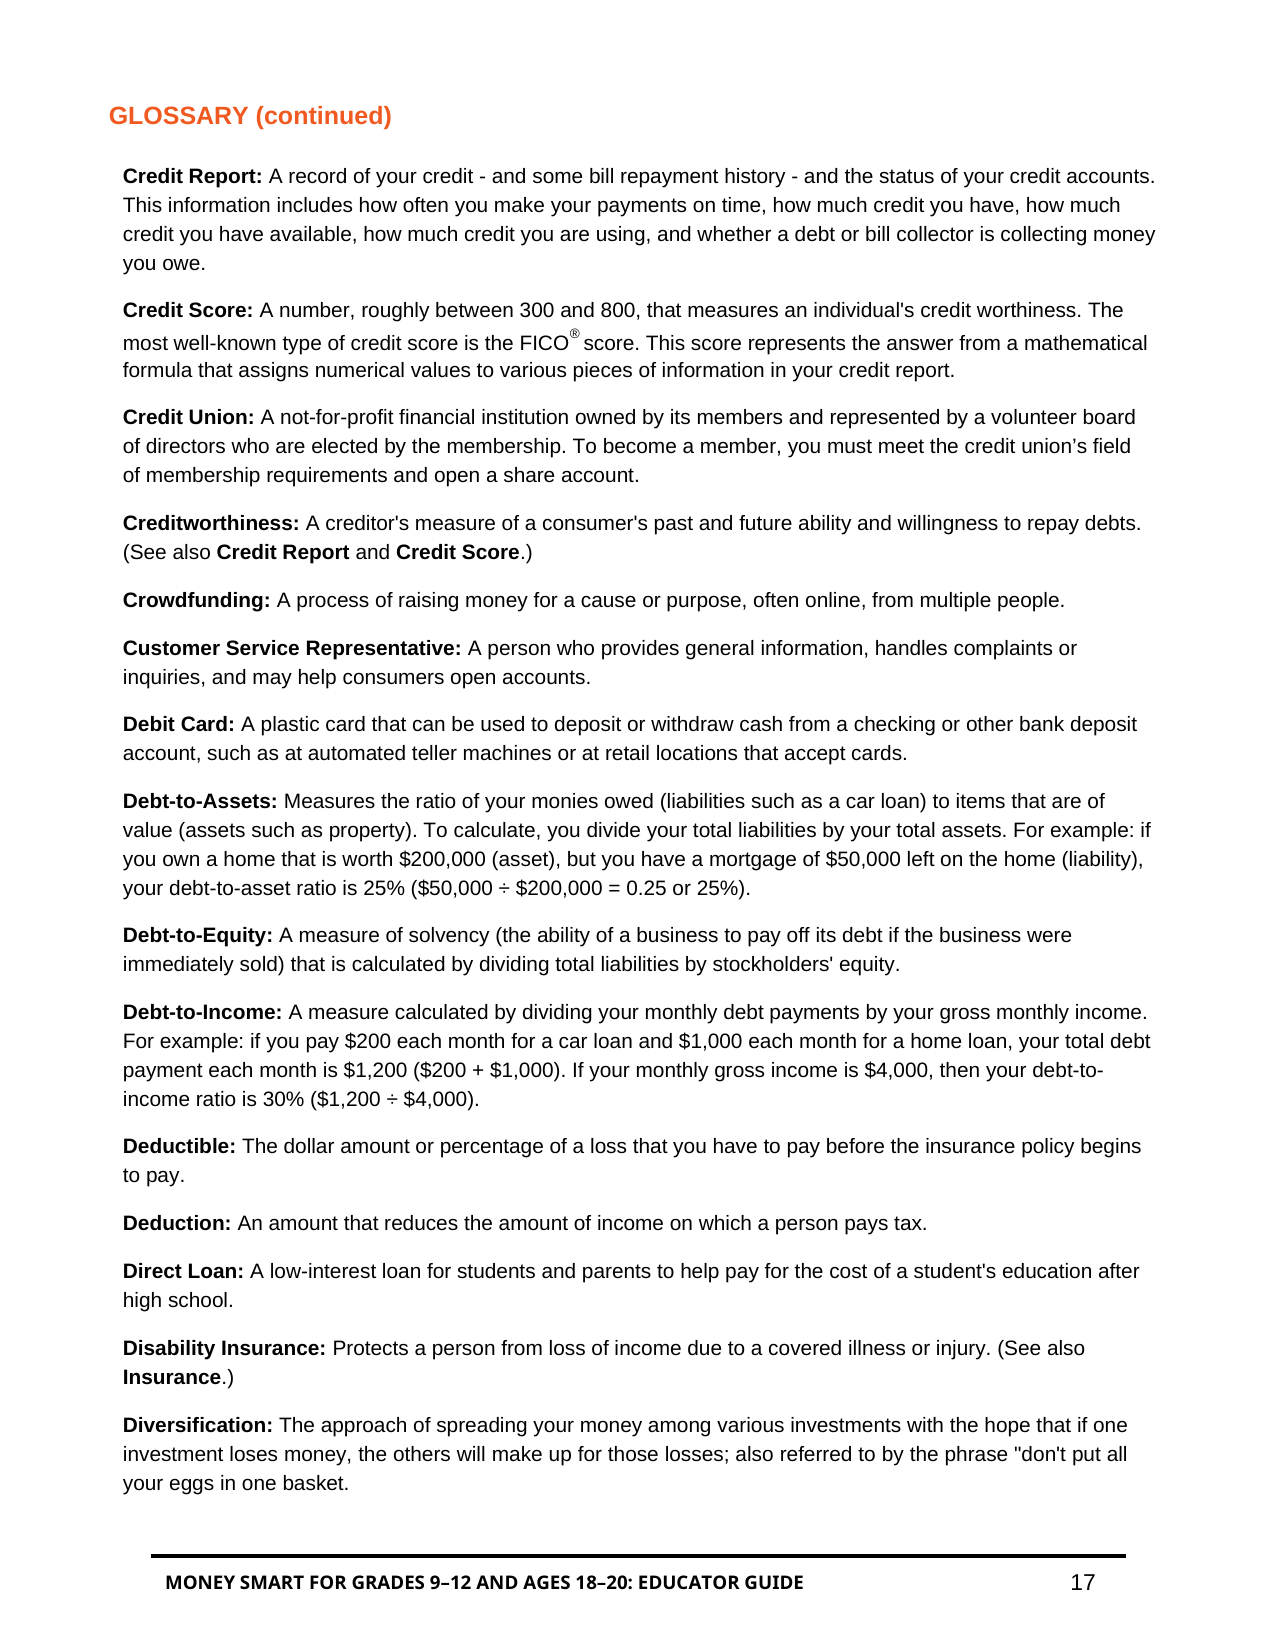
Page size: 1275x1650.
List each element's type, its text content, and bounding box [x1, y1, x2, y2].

text Debit Card: A plastic card that can be used to deposit or withdraw cash from a checking or other bank deposit account, such as at automated teller machines or at retail locations that accept cards. [123, 712, 1140, 765]
text Credit Report: A record of your credit - and some bill repayment history - and the status of your credit accounts. This information includes how often you make your payments on time, how much credit you have, how much credit you have available, how much credit you are using, and whether a debt or bill collector is collecting money you owe. [123, 163, 1159, 274]
text Deduction: An amount that reduces the amount of income on which a person pays tax. [123, 1211, 1159, 1235]
text Creditworthiness: A creditor's measure of a consumer's past and future ability and willingness to repay debts. (See also Credit Report and Credit Score.) [123, 511, 1159, 564]
text Debt-to-Equity: A measure of solvency (the ability of a business to pay off its debt if the business were immediately sold) that is calculated by dividing total liabilities by stockholders' equity. [123, 923, 1159, 976]
text Direct Loan: A low-interest loan for students and parents to help pay for the cost of a student's education after high school. [123, 1259, 1159, 1312]
text Credit Union: A not-for-profit financial institution owned by its members and represented by a volunteer board of directors who are elected by the membership. To become a member, you must meet the credit union’s field of membership requirements and open a share account. [123, 405, 1152, 487]
text Credit Score: A number, roughly between 300 and 800, that measures an individual's credit worthiness. The most well-known type of credit score is the FICO® score. This score represents the answer from a mathematical formula that assigns numerical values to various pieces of information in your credit report. [123, 298, 1149, 382]
text Disability Insurance: Protects a person from loss of income due to a covered illness or injury. (See also [123, 1336, 1159, 1359]
text Debt-to-Income: A measure calculated by dividing your monthly debt payments by your gross monthly income. For example: if you pay $200 each month for a car loan and $1,000 each month for a home loan, your total debt payment each month is $1,200 ($200 + $1,000). If your monthly gross income is $4,000, then your debt-to- income ratio is 30% ($1,200 ÷ $4,000). [123, 1000, 1159, 1111]
text Deductible: The dollar amount or percentage of a loss that you have to pay before the insurance policy begins to pay. [123, 1134, 1149, 1187]
text Diversification: The approach of spreading your money among various investments with the hope that if one investment loses money, the others will make up for those losses; also referred to by the phrase "don't put all your eggs in one basket. [123, 1412, 1129, 1494]
text Debt-to-Assets: Measures the ratio of your monies owed (liabilities such as a car loan) to items that are of value (assets such as property). To calculate, you divide your total liabilities by your total assets. For example: if you own a home that is worth $200,000 (asset), but you have a mortgage of $50,000 left on the home (liability), your debt-to-asset ratio is 25% ($50,000 ÷ $200,000 = 0.25 or 25%). [123, 789, 1154, 900]
text Insurance.) [123, 1364, 1159, 1388]
text Crowdfunding: A process of raising money for a cause or purpose, often online, from multiple people. [123, 588, 1159, 612]
text Customer Service Representative: A person who provides general information, handles complaints or inquiries, and may help consumers open accounts. [123, 636, 1159, 689]
